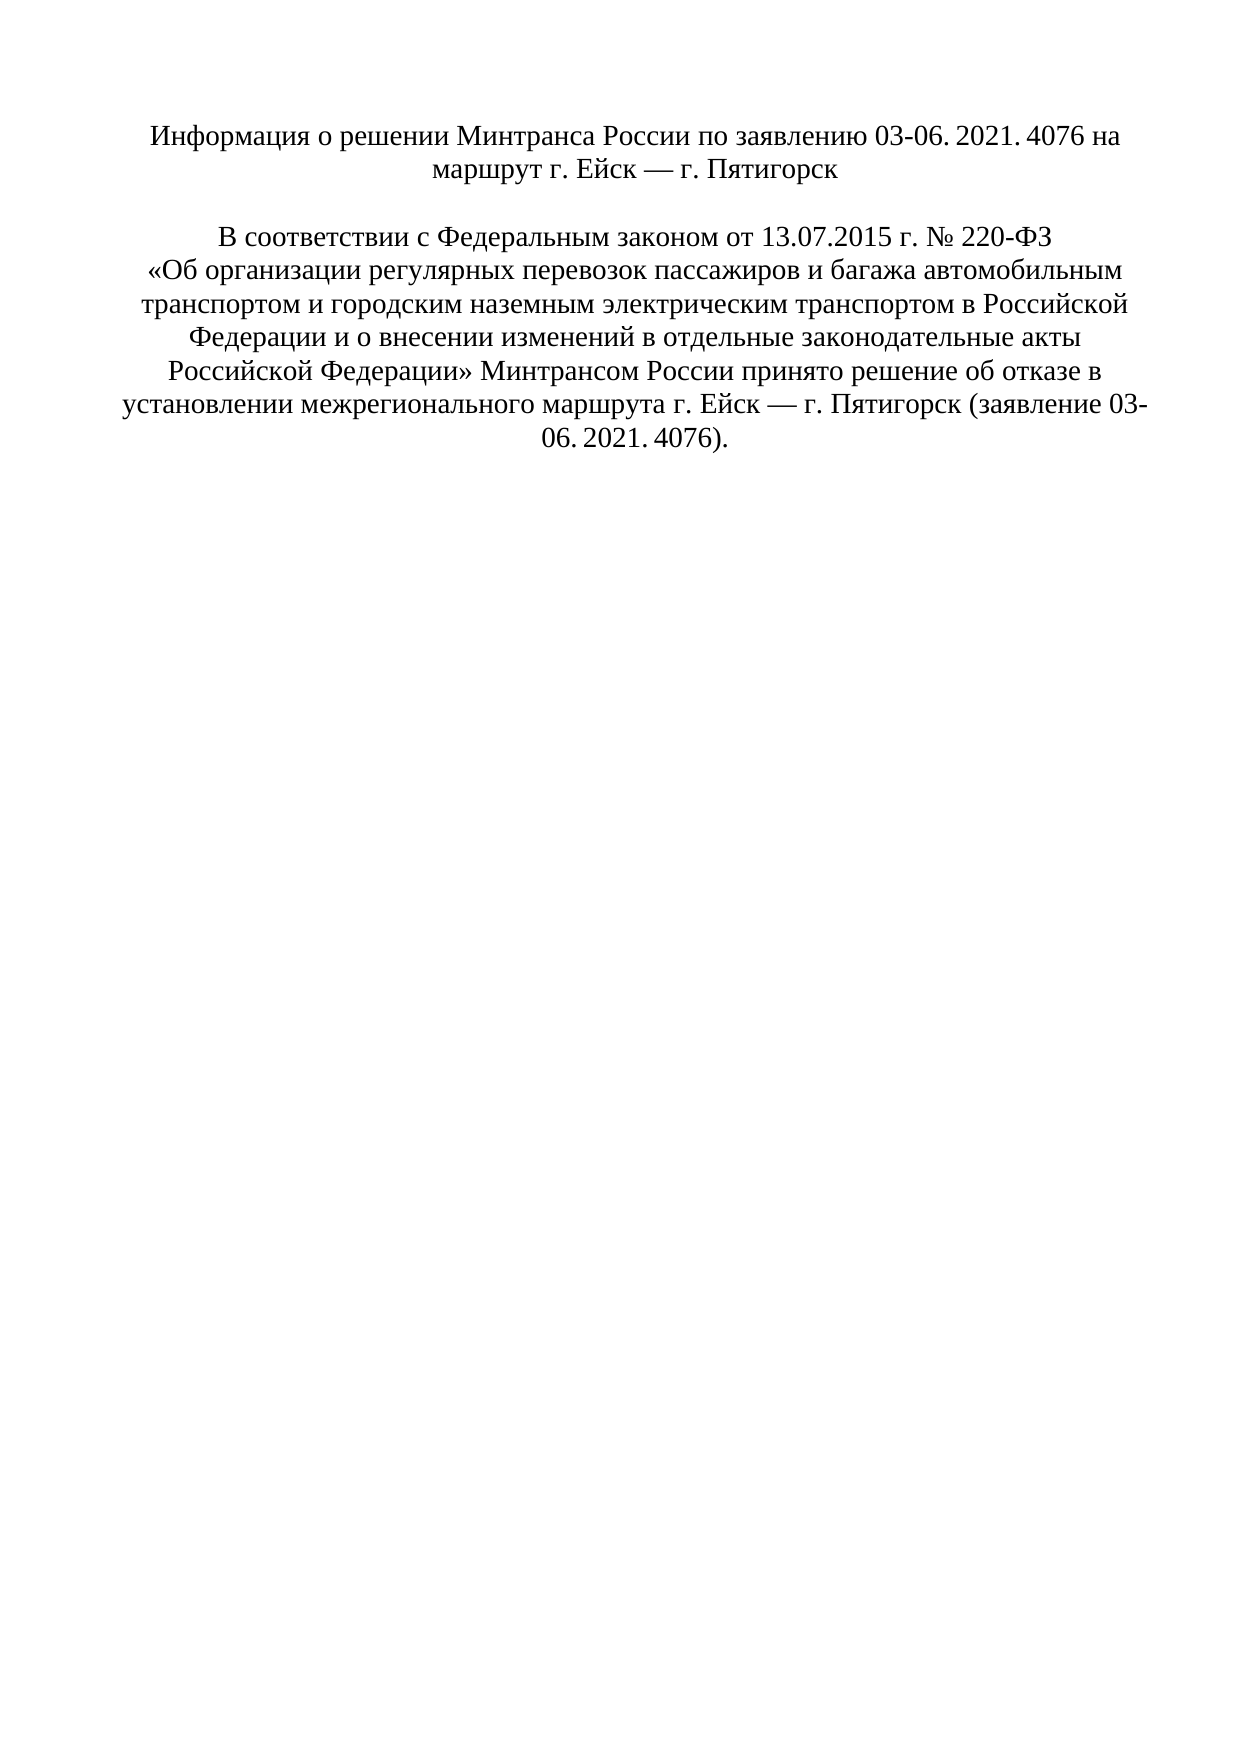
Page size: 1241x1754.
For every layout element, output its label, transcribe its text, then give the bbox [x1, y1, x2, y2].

text Информация о решении Минтранса России по заявлению 03-06. 2021. 4076 на маршрут г. Ейск — г. Пятигорск [118, 118, 1152, 185]
text В соответствии с Федеральным законом от 13.07.2015 г. № 220-ФЗ «Об организации регулярных перевозок пассажиров и багажа автомобильным транспортом и городским наземным электрическим транспортом в Российской Федерации и о внесении изменений в отдельные законодательные акты Российской Федерации» Минтрансом России принято решение об отказе в установлении межрегионального маршрута г. Ейск — г. Пятигорск (заявление 03-06. 2021. 4076). [118, 219, 1152, 453]
